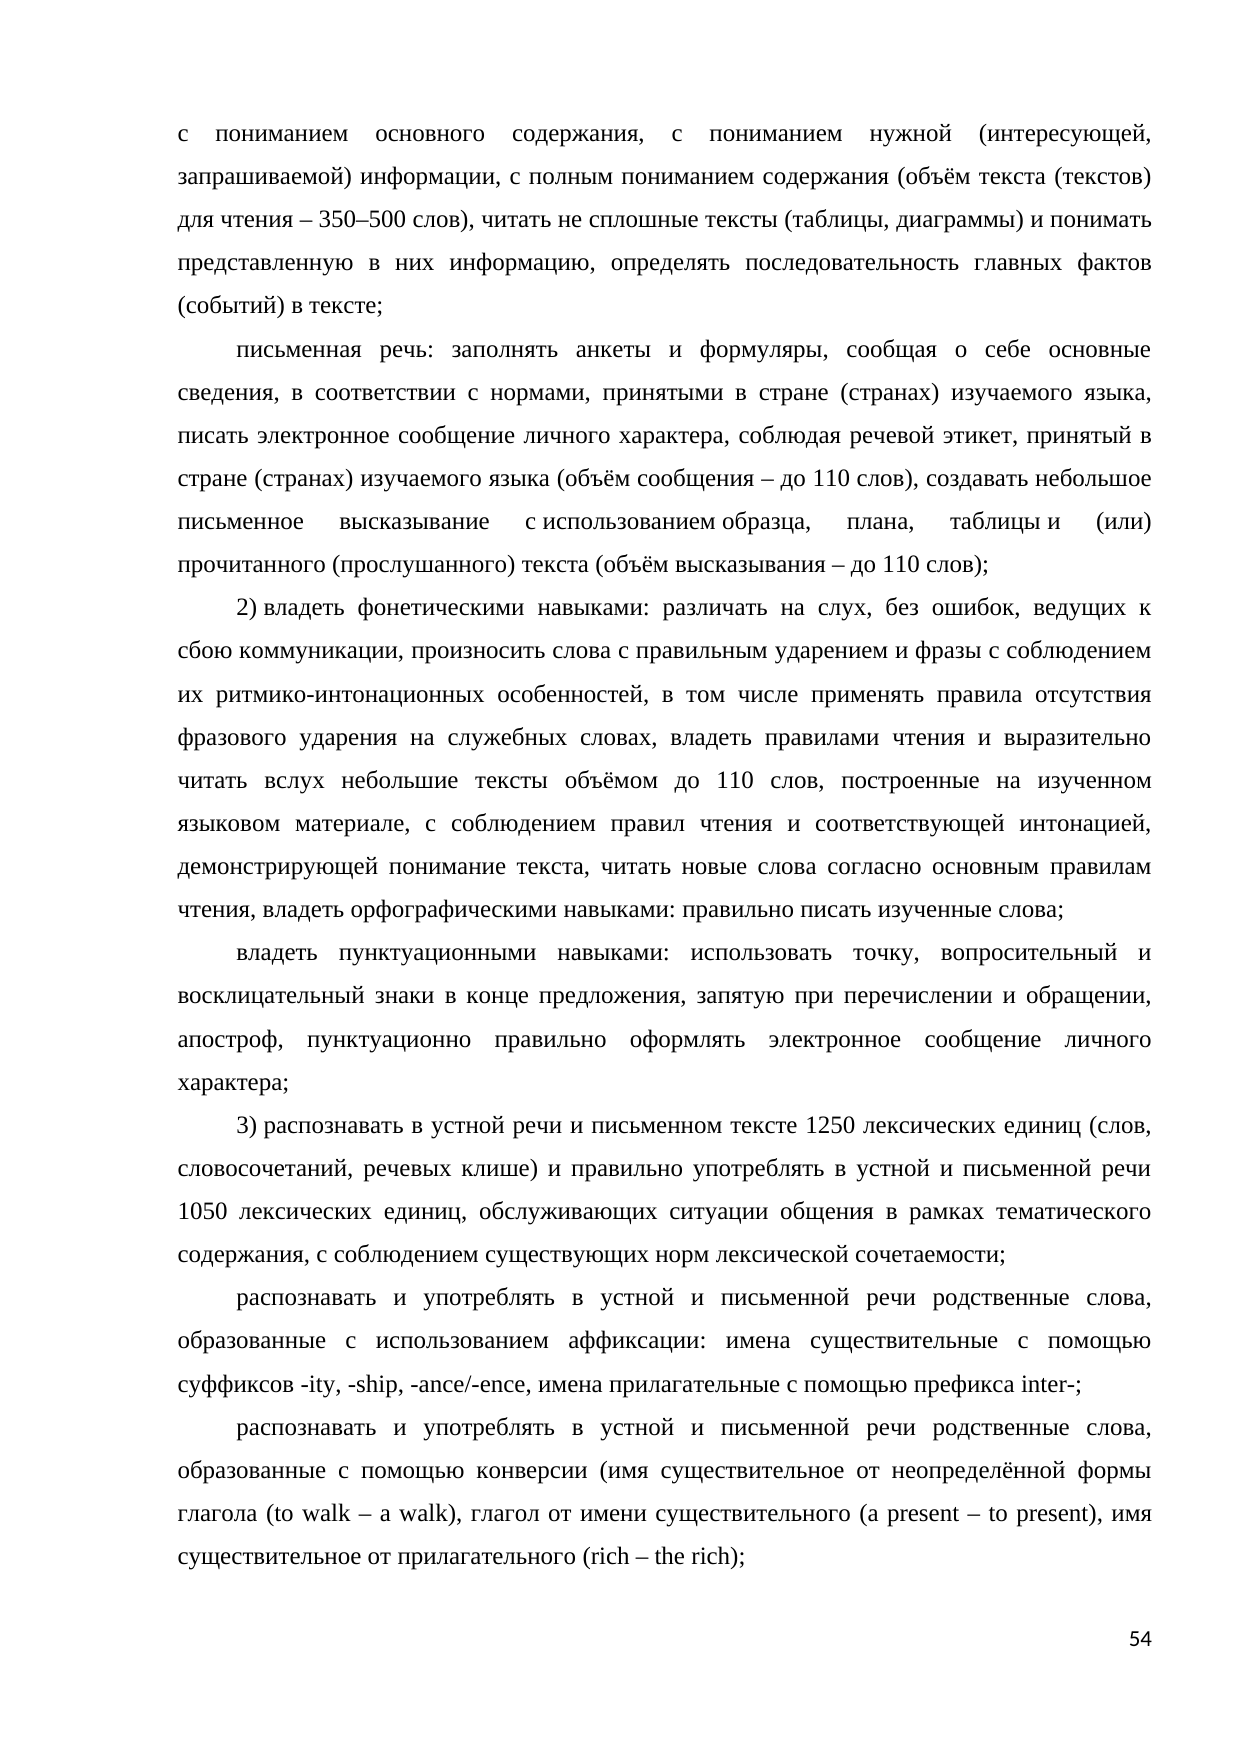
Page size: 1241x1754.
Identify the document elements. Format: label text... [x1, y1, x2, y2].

text письменная речь: заполнять анкеты и формуляры, сообщая о себе основные сведения, в соответствии с нормами, принятыми в стране (странах) изучаемого языка, писать электронное сообщение личного характера, соблюдая речевой этикет, принятый в стране (странах) изучаемого языка (объём сообщения – до 110 слов), создавать небольшое письменное высказывание с использованием образца, плана, таблицы и (или) прочитанного (прослушанного) текста (объём высказывания – до 110 слов); [177, 334, 1152, 578]
text распознавать и употреблять в устной и письменной речи родственные слова, образованные с помощью конверсии (имя существительное от неопределённой формы глагола (to walk – a walk), глагол от имени существительного (a present – to present), имя существительное от прилагательного (rich – the rich); [177, 1412, 1152, 1570]
text 3) распознавать в устной речи и письменном тексте 1250 лексических единиц (слов, словосочетаний, речевых клише) и правильно употреблять в устной и письменной речи 1050 лексических единиц, обслуживающих ситуации общения в рамках тематического содержания, с соблюдением существующих норм лексической сочетаемости; [177, 1110, 1152, 1268]
text распознавать и употреблять в устной и письменной речи родственные слова, образованные с использованием аффиксации: имена существительные с помощью суффиксов -ity, -ship, -ance/-ence, имена прилагательные с помощью префикса inter-; [177, 1282, 1152, 1397]
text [177, 118, 1152, 319]
text 2) владеть фонетическими навыками: различать на слух, без ошибок, ведущих к сбою коммуникации, произносить слова с правильным ударением и фразы с соблюдением их ритмико-интонационных особенностей, в том числе применять правила отсутствия фразового ударения на служебных словах, владеть правилами чтения и выразительно читать вслух небольшие тексты объёмом до 110 слов, построенные на изученном языковом материале, с соблюдением правил чтения и соответствующей интонацией, демонстрирующей понимание текста, читать новые слова согласно основным правилам чтения, владеть орфографическими навыками: правильно писать изученные слова; [177, 592, 1152, 923]
text владеть пунктуационными навыками: использовать точку, вопросительный и восклицательный знаки в конце предложения, запятую при перечислении и обращении, апостроф, пунктуационно правильно оформлять электронное сообщение личного характера; [177, 937, 1152, 1096]
